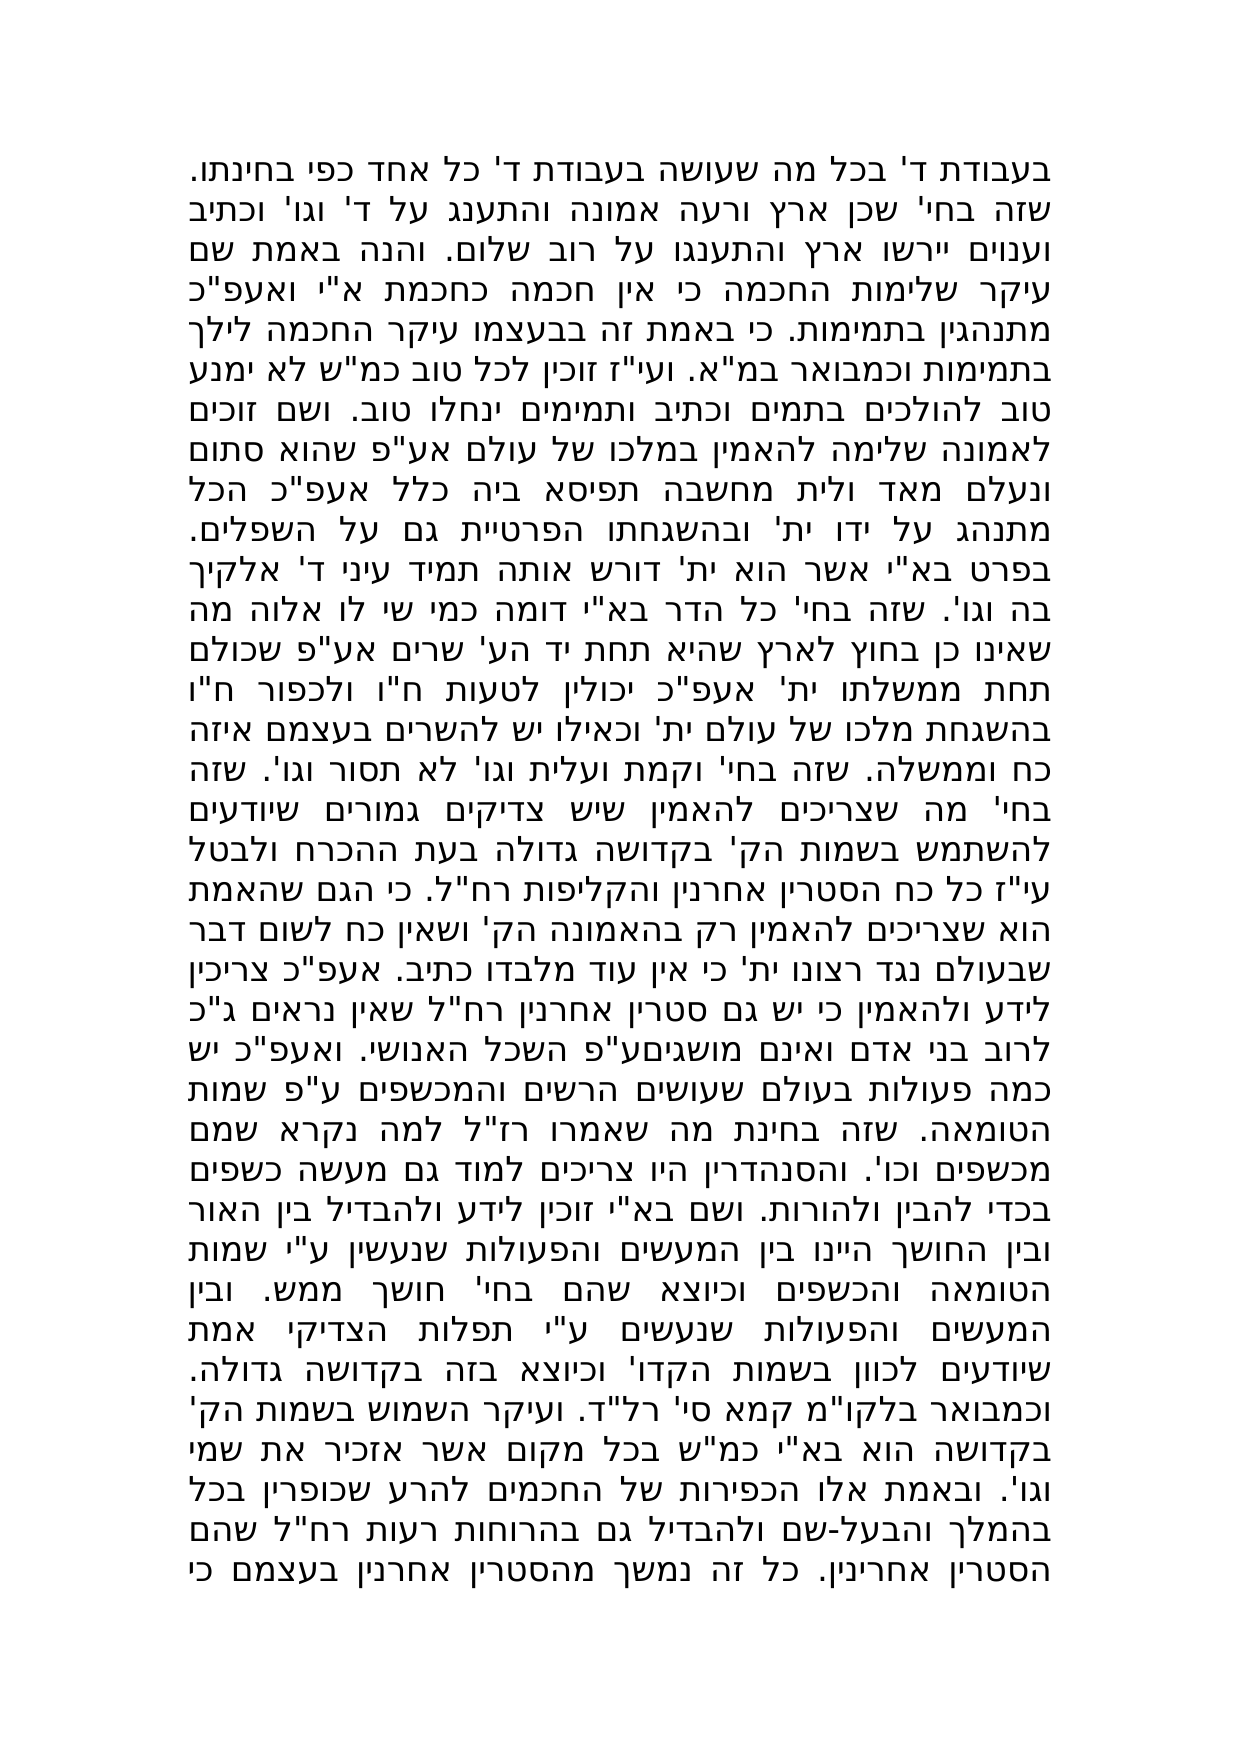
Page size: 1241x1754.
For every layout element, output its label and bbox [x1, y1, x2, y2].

text [187, 150, 1053, 1590]
